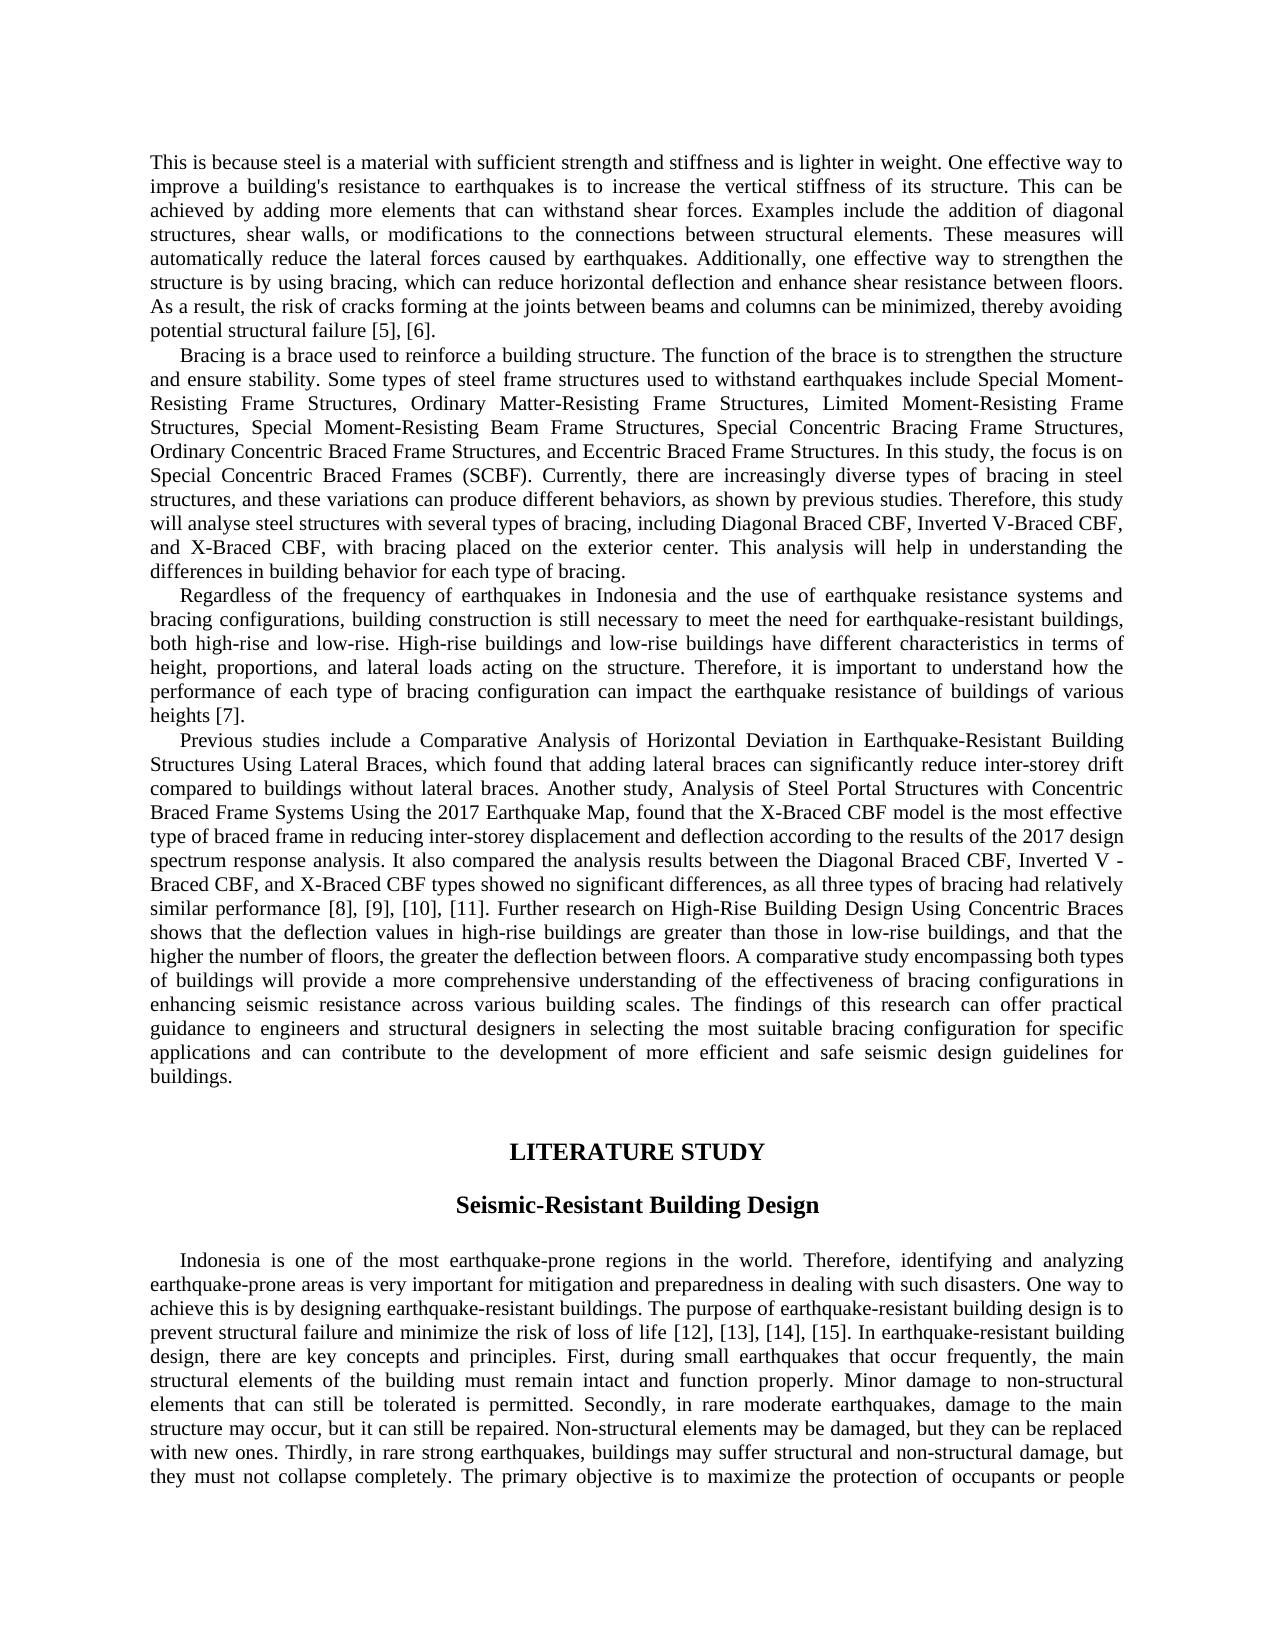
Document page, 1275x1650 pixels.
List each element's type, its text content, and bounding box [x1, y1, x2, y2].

text Regardless of the frequency of earthquakes in Indonesia and the use of earthquake resistance systems and bracing configurations, building construction is still necessary to meet the need for earthquake-resistant buildings, both high-rise and low-rise. High-rise buildings and low-rise buildings have different characteristics in terms of height, proportions, and lateral loads acting on the structure. Therefore, it is important to understand how the performance of each type of bracing configuration can impact the earthquake resistance of buildings of various heights . [150, 583, 1125, 727]
text Previous studies include a Comparative Analysis of Horizontal Deviation in Earthquake-Resistant Building Structures Using Lateral Braces, which found that adding lateral braces can significantly reduce inter-storey drift compared to buildings without lateral braces. Another study, Analysis of Steel Portal Structures with Concentric Braced Frame Systems Using the 2017 Earthquake Map, found that the X-Braced CBF model is the most effective type of braced frame in reducing inter-storey displacement and deflection according to the results of the 2017 design spectrum response analysis. It also compared the analysis results between the Diagonal Braced CBF, Inverted V -Braced CBF, and X-Braced CBF types showed no significant differences, as all three types of bracing had relatively similar performance . Further research on High-Rise Building Design Using Concentric Braces shows that the deflection values in high-rise buildings are greater than those in low-rise buildings, and that the higher the number of floors, the greater the deflection between floors. A comparative study encompassing both types of buildings will provide a more comprehensive understanding of the effectiveness of bracing configurations in enhancing seismic resistance across various building scales. The findings of this research can offer practical guidance to engineers and structural designers in selecting the most suitable bracing configuration for specific applications and can contribute to the development of more efficient and safe seismic design guidelines for buildings. [150, 727, 1125, 1088]
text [150, 1248, 1125, 1488]
text Seismic-Resistant Building Design [150, 1190, 1125, 1219]
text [150, 150, 1125, 342]
subtitle Literature Study [150, 1137, 1125, 1166]
text Bracing is a brace used to reinforce a building structure. The function of the brace is to strengthen the structure and ensure stability. Some types of steel frame structures used to withstand earthquakes include Special Moment-Resisting Frame Structures, Ordinary Matter-Resisting Frame Structures, Limited Moment-Resisting Frame Structures, Special Moment-Resisting Beam Frame Structures, Special Concentric Bracing Frame Structures, Ordinary Concentric Braced Frame Structures, and Eccentric Braced Frame Structures. In this study, the focus is on Special Concentric Braced Frames (SCBF). Currently, there are increasingly diverse types of bracing in steel structures, and these variations can produce different behaviors, as shown by previous studies. Therefore, this study will analyse steel structures with several types of bracing, including Diagonal Braced CBF, Inverted V-Braced CBF, and X-Braced CBF, with bracing placed on the exterior center. This analysis will help in understanding the differences in building behavior for each type of bracing. [150, 342, 1125, 583]
